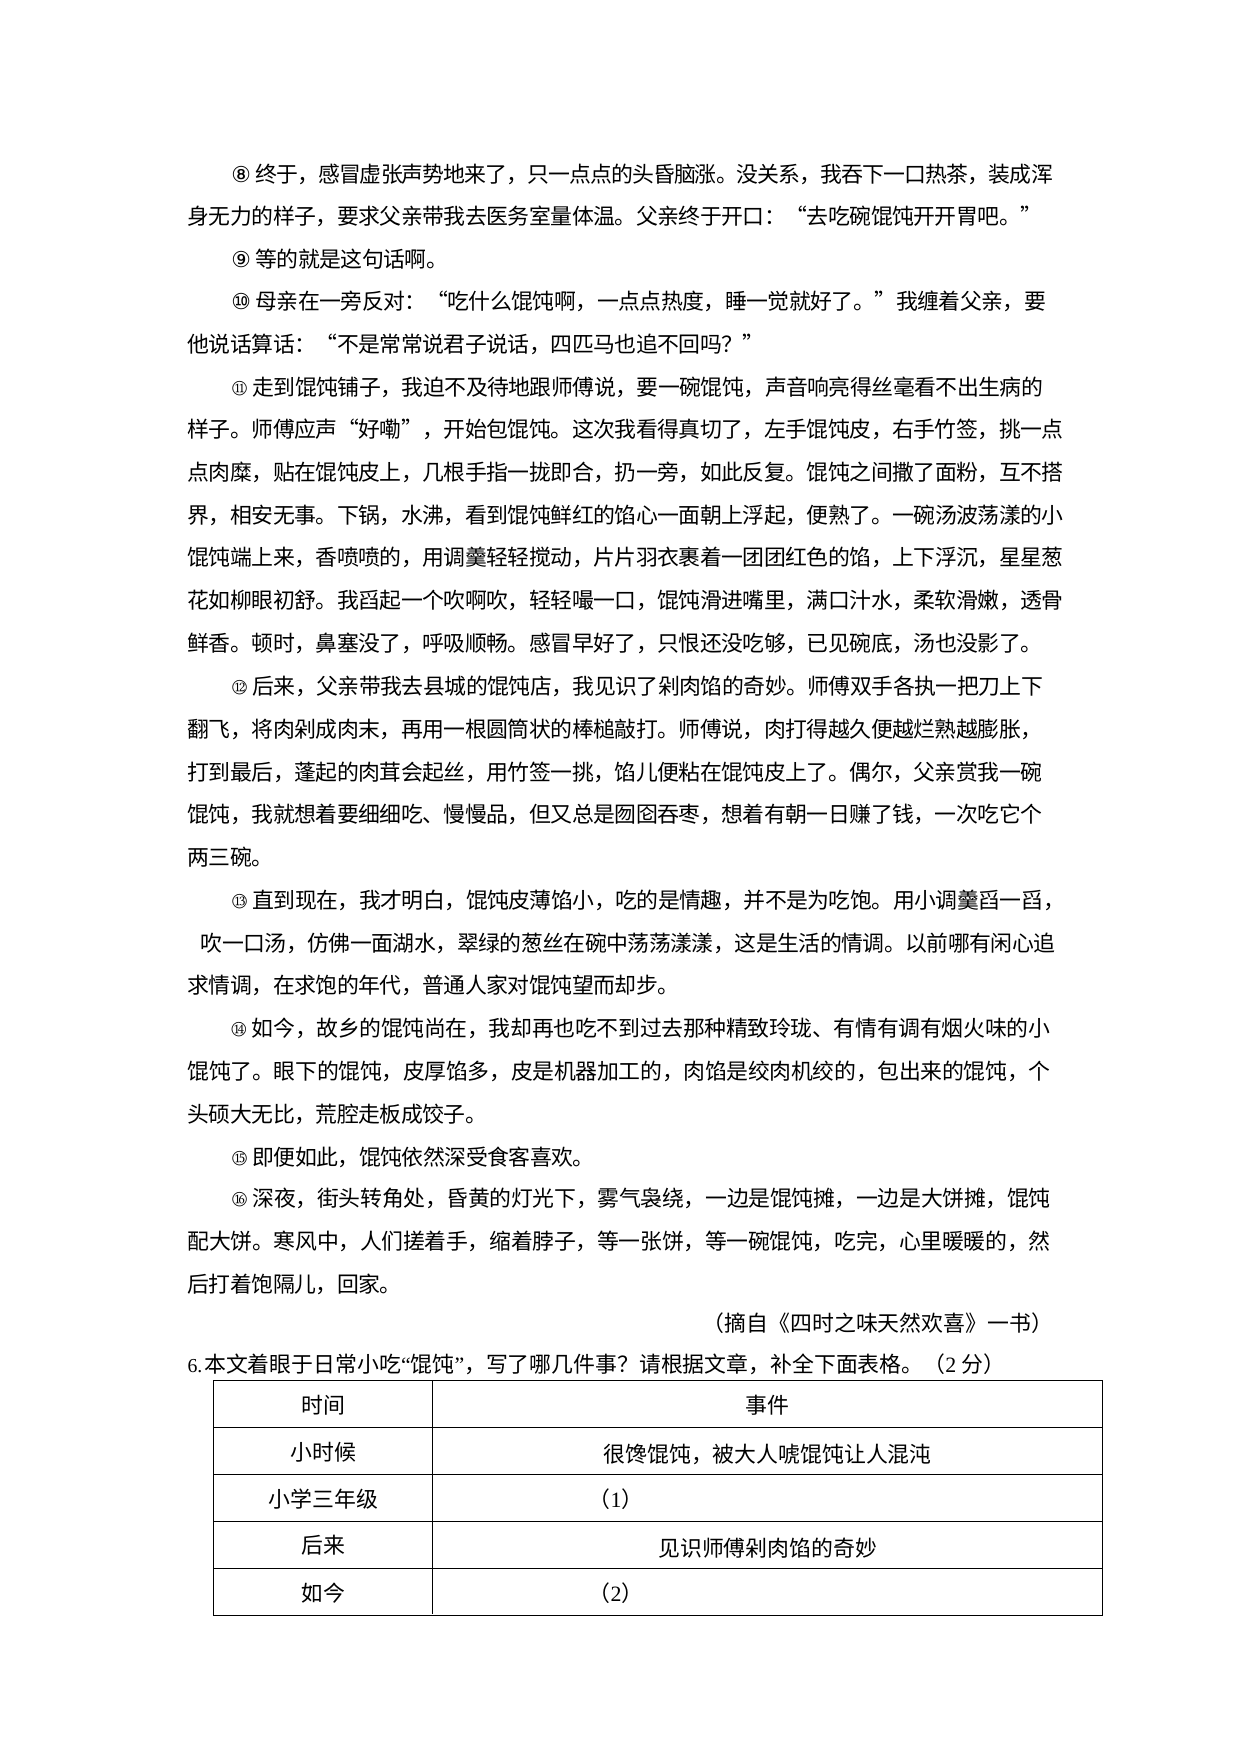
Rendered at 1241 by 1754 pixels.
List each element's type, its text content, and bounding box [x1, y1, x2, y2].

text ⑪走到馄饨铺子，我迫不及待地跟师傅说，要一碗馄饨，声音响亮得丝毫看不出生病的样子。师傅应声“好嘞”，开始包馄饨。这次我看得真切了，左手馄饨皮，右手竹签，挑一点点肉糜，贴在馄饨皮上，几根手指一拢即合，扔一旁，如此反复。馄饨之间撒了面粉，互不搭界，相安无事。下锅，水沸，看到馄饨鲜红的馅心一面朝上浮起，便熟了。一碗汤波荡漾的小馄饨端上来，香喷喷的，用调羹轻轻搅动，片片羽衣裹着一团团红色的馅，上下浮沉，星星葱花如柳眼初舒。我舀起一个吹啊吹，轻轻嘬一口，馄饨滑进嘴里，满口汁水，柔软滑嫩，透骨鲜香。顿时，鼻塞没了，呼吸顺畅。感冒早好了，只恨还没吃够，已见碗底，汤也没影了。 [187, 369, 1064, 657]
text ⑨等的就是这句话啊。 [231, 242, 1115, 274]
table_cell （2） [433, 1569, 1102, 1614]
table_cell 如今 [214, 1569, 432, 1614]
text ⑧终于，感冒虚张声势地来了，只一点点的头昏脑涨。没关系，我吞下一口热茶，装成浑身无力的样子，要求父亲带我去医务室量体温。父亲终于开口：“去吃碗馄饨开开胃吧。” [187, 157, 1073, 231]
text ⑫后来，父亲带我去县城的馄饨店，我见识了剁肉馅的奇妙。师傅双手各执一把刀上下翻飞，将肉剁成肉末，再用一根圆筒状的棒槌敲打。师傅说，肉打得越久便越烂熟越膨胀， 打到最后，蓬起的肉茸会起丝，用竹签一挑，馅儿便粘在馄饨皮上了。偶尔，父亲赏我一碗馄饨，我就想着要细细吃、慢慢品，但又总是囫囵吞枣，想着有朝一日赚了钱，一次吃它个两三碗。 [187, 669, 1062, 872]
table_header 时间 [214, 1381, 432, 1427]
text （摘自《四时之味天然欢喜》一书） [703, 1309, 1115, 1337]
text ⑬直到现在，我才明白，馄饨皮薄馅小，吃的是情趣，并不是为吃饱。用小调羹舀一舀， 吹一口汤，仿佛一面湖水，翠绿的葱丝在碗中荡荡漾漾，这是生活的情调。以前哪有闲心追求情调，在求饱的年代，普通人家对馄饨望而却步。 [187, 883, 1064, 1000]
table_cell 小学三年级 [214, 1475, 432, 1521]
list 本文着眼于日常小吃“馄饨”，写了哪几件事？请根据文章，补全下面表格。（2 分） [187, 1347, 1115, 1378]
table_cell 小时候 [214, 1428, 432, 1474]
table_cell 见识师傅剁肉馅的奇妙 [433, 1522, 1102, 1568]
table_header 事件 [433, 1381, 1102, 1427]
text ⑯深夜，街头转角处，昏黄的灯光下，雾气袅绕，一边是馄饨摊，一边是大饼摊，馄饨 配大饼。寒风中，人们搓着手，缩着脖子，等一张饼，等一碗馄饨，吃完，心里暖暖的，然 后打着饱隔儿，回家。 [187, 1181, 1053, 1298]
text ⑭如今，故乡的馄饨尚在，我却再也吃不到过去那种精致玲珑、有情有调有烟火味的小 馄饨了。眼下的馄饨，皮厚馅多，皮是机器加工的，肉馅是绞肉机绞的，包出来的馄饨，个 头硕大无比，荒腔走板成饺子。 [187, 1011, 1053, 1128]
text ⑩母亲在一旁反对：“吃什么馄饨啊，一点点热度，睡一觉就好了。”我缠着父亲，要 他说话算话：“不是常常说君子说话，四匹马也追不回吗？” [187, 284, 1053, 358]
text ⑮即便如此，馄饨依然深受食客喜欢。 [231, 1140, 1115, 1172]
table_cell （1） [433, 1475, 1102, 1521]
table_cell 很馋馄饨，被大人唬馄饨让人混沌 [433, 1428, 1102, 1474]
table_cell 后来 [214, 1522, 432, 1568]
